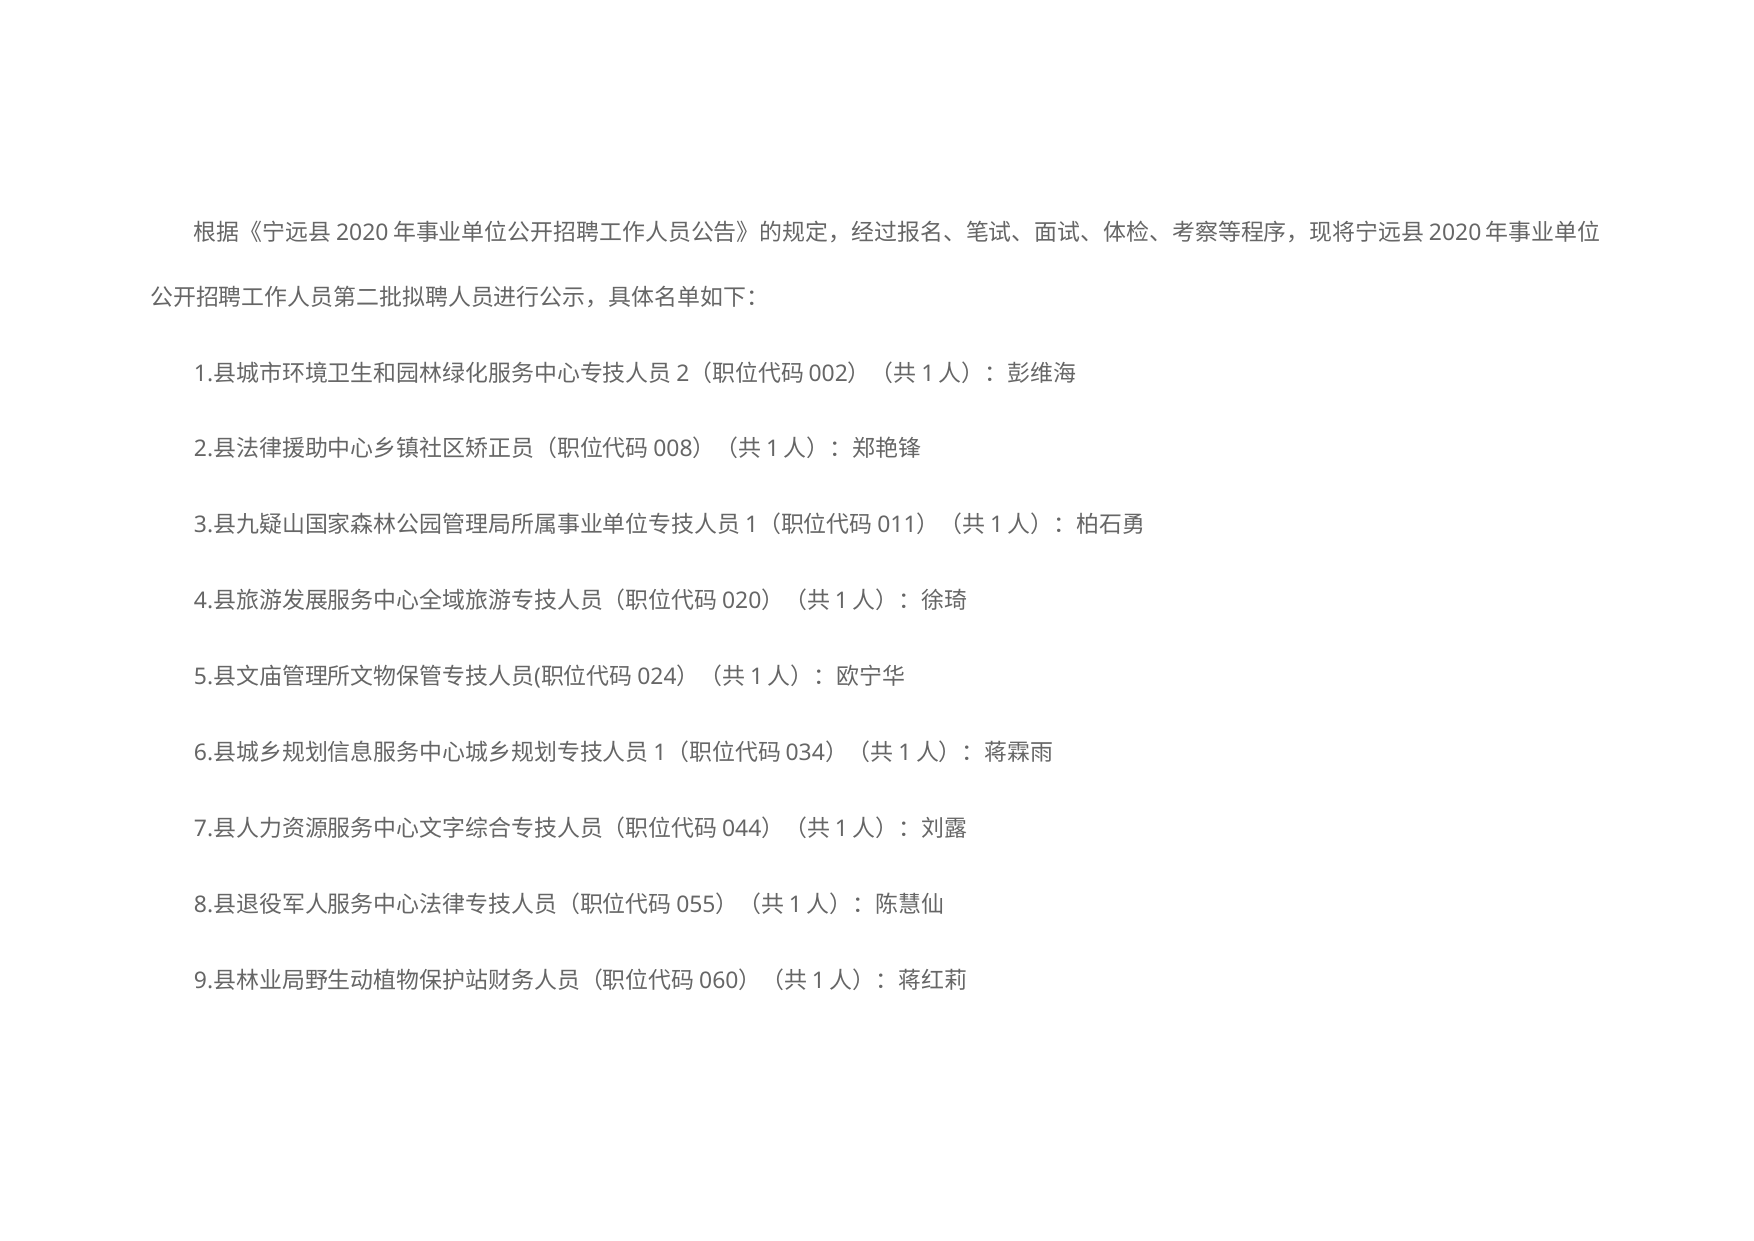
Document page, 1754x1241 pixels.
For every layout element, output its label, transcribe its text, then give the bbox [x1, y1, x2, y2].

text 1.县城市环境卫生和园林绿化服务中心专技人员2（职位代码002）（共1人）：彭维海 [150, 338, 1604, 403]
text 3.县九疑山国家森林公园管理局所属事业单位专技人员1（职位代码011）（共1人）：柏石勇 [150, 490, 1604, 555]
text 8.县退役军人服务中心法律专技人员（职位代码055）（共1人）：陈慧仙 [150, 870, 1604, 935]
text 7.县人力资源服务中心文字综合专技人员（职位代码044）（共1人）：刘露 [150, 794, 1604, 859]
text 4.县旅游发展服务中心全域旅游专技人员（职位代码020）（共1人）：徐琦 [150, 566, 1604, 631]
text 根据《宁远县2020年事业单位公开招聘工作人员公告》的规定，经过报名、笔试、面试、体检、考察等程序，现将宁远县2020年事业单位公开招聘工作人员第二批拟聘人员进行公示，具体名单如下： [150, 198, 1604, 328]
text 5.县文庙管理所文物保管专技人员(职位代码024）（共1人）：欧宁华 [150, 642, 1604, 707]
text 6.县城乡规划信息服务中心城乡规划专技人员1（职位代码034）（共1人）：蒋霖雨 [150, 718, 1604, 783]
text 9.县林业局野生动植物保护站财务人员（职位代码060）（共1人）：蒋红莉 [150, 946, 1604, 1011]
text 2.县法律援助中心乡镇社区矫正员（职位代码008）（共1人）：郑艳锋 [150, 414, 1604, 479]
